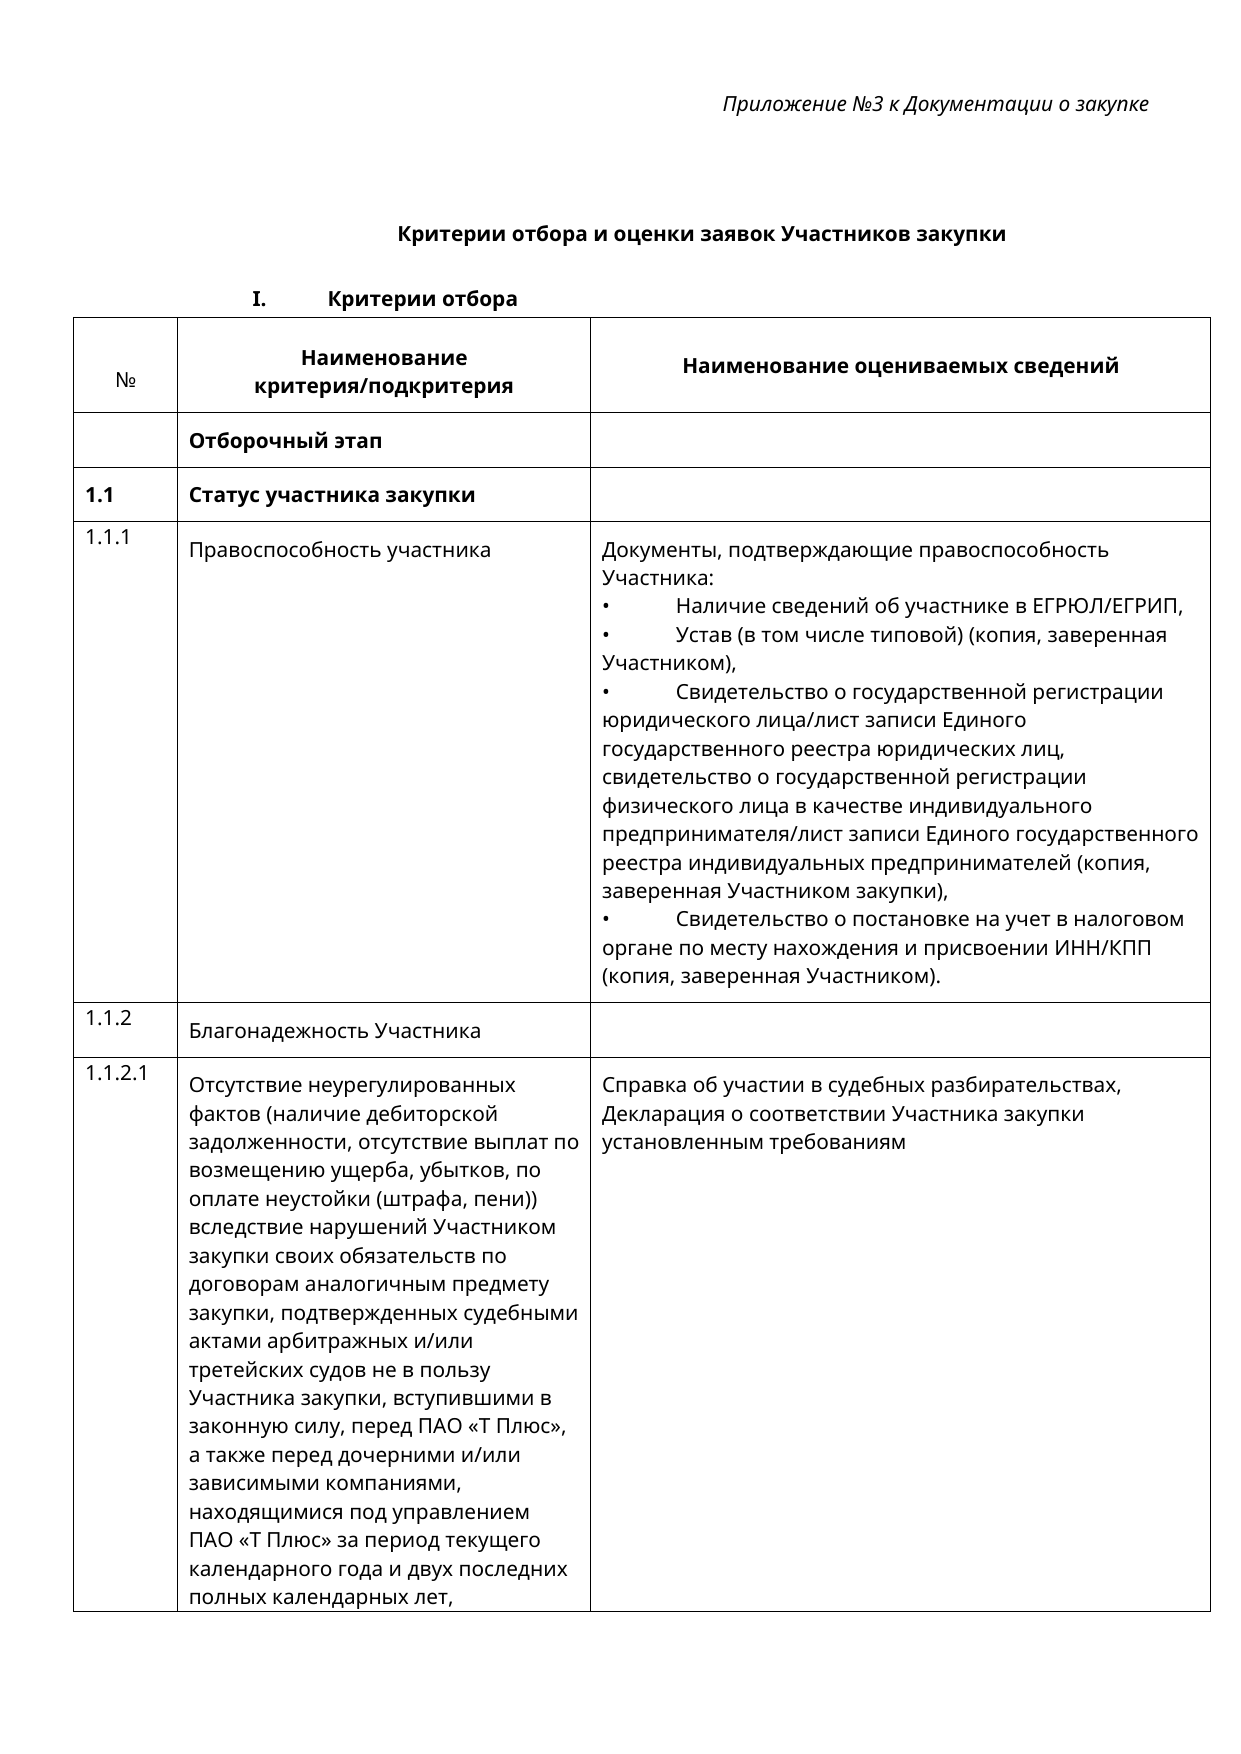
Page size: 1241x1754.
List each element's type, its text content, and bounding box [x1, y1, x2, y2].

table_cell Документы, подтверждающие правоспособность Участника: • Наличие сведений об участнике в ЕГРЮЛ/ЕГРИП, • Устав (в том числе типовой) (копия, заверенная Участником), • Свидетельство о государственной регистрации юридического лица/лист записи Единого государственного реестра юридических лиц, свидетельство о государственной регистрации физического лица в качестве индивидуального предпринимателя/лист записи Единого государственного реестра индивидуальных предпринимателей (копия, заверенная Участником закупки), • Свидетельство о постановке на учет в налоговом органе по месту нахождения и присвоении ИНН/КПП (копия, заверенная Участником). [591, 522, 1210, 1002]
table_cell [591, 1058, 1210, 1611]
table_header Наименование оцениваемых сведений [591, 318, 1210, 412]
table_cell [591, 1003, 1210, 1057]
table_cell [74, 413, 177, 467]
table_header № [74, 318, 177, 412]
list Приложение №3 к Документации о закупке [252, 89, 1152, 117]
table_header Наименование критерия/подкритерия [178, 318, 590, 412]
table_cell 1.1.1 [74, 522, 177, 1002]
table_cell Правоспособность участника [178, 522, 590, 1002]
table_cell Благонадежность Участника [178, 1003, 590, 1057]
table_cell [591, 468, 1210, 521]
table_cell 1.1.2.1 [74, 1058, 177, 1611]
table_cell 1.1 [74, 468, 177, 521]
table_cell 1.1.2 [74, 1003, 177, 1057]
table_cell [591, 413, 1210, 467]
list Критерии отбора [252, 284, 1152, 313]
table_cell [178, 1058, 590, 1611]
list Критерии отбора и оценки заявок Участников закупки [252, 219, 1152, 247]
table_cell Статус участника закупки [178, 468, 590, 521]
table_cell Отборочный этап [178, 413, 590, 467]
